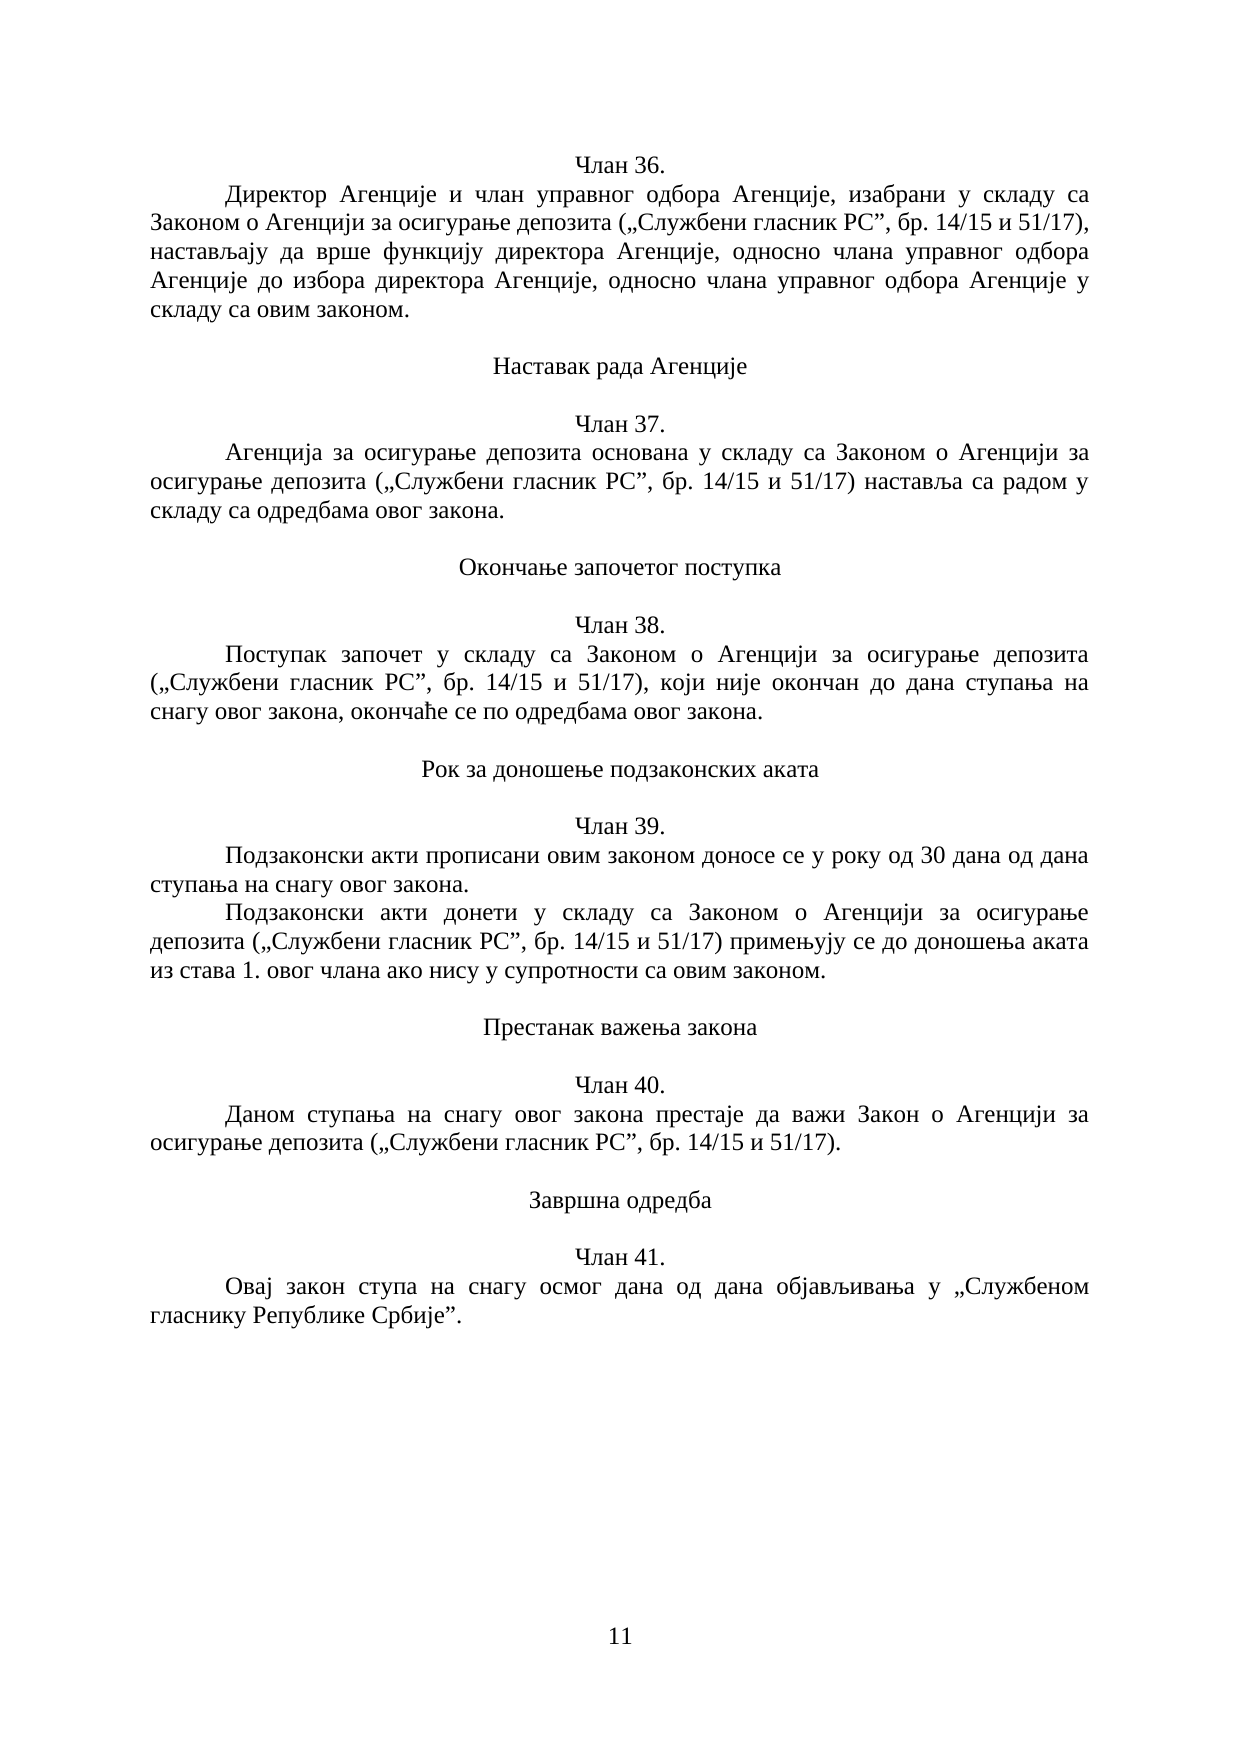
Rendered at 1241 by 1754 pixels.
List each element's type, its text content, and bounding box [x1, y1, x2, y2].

text Наставак рада Агенције [150, 351, 1090, 380]
text Даном ступања на снагу овог закона престаје да важи Закон о Агенцији за осигурање депозита („Службени гласник РС”, бр. 14/15 и 51/17). [150, 1099, 1090, 1156]
text Агенција за осигурање депозита основана у складу са Законом о Агенцији за осигурање депозита („Службени гласник РС”, бр. 14/15 и 51/17) наставља са радом у складу са одредбама овог закона. [150, 437, 1090, 524]
text Престанак важења закона [150, 1012, 1090, 1041]
text Подзаконски акти прописани овим законом доносе се у року од 30 дана од дана ступања на снагу овог закона. [150, 840, 1090, 897]
text Члан 40. [150, 1070, 1090, 1099]
text Окончање започетог поступка [150, 552, 1090, 581]
text Члан 41. [150, 1242, 1090, 1271]
text Рок за доношење подзаконских аката [150, 754, 1090, 782]
text Поступак започет у складу са Законом о Агенцији за осигурање депозита („Службени гласник РС”, бр. 14/15 и 51/17), који није окончан до дана ступања на снагу овог закона, окончаће се по одредбама овог закона. [150, 639, 1090, 725]
text Члан 39. [150, 811, 1090, 840]
text Члан 37. [150, 409, 1090, 437]
text Директор Агенције и члан управног одбора Агенције, изабрани у складу са Законом о Агенцији за осигурање депозита („Службени гласник РС”, бр. 14/15 и 51/17), настављају да врше функцију директора Агенције, односно члана управног одбора Агенције до избора директора Агенције, односно члана управног одбора Агенције у складу са овим законом. [150, 179, 1090, 322]
text Члан 36. [150, 150, 1090, 179]
text Члан 38. [150, 610, 1090, 639]
text Завршна одредба [150, 1185, 1090, 1214]
text Подзаконски акти донети у складу са Законом о Агенцији за осигурање депозита („Службени гласник РС”, бр. 14/15 и 51/17) примењују се до доношења аката из става 1. овог члана ако нису у супротности са овим законом. [150, 897, 1090, 984]
text Овај закон ступа на снагу осмог дана од дана објављивања у „Службеном гласнику Републике Србије”. [150, 1271, 1090, 1329]
